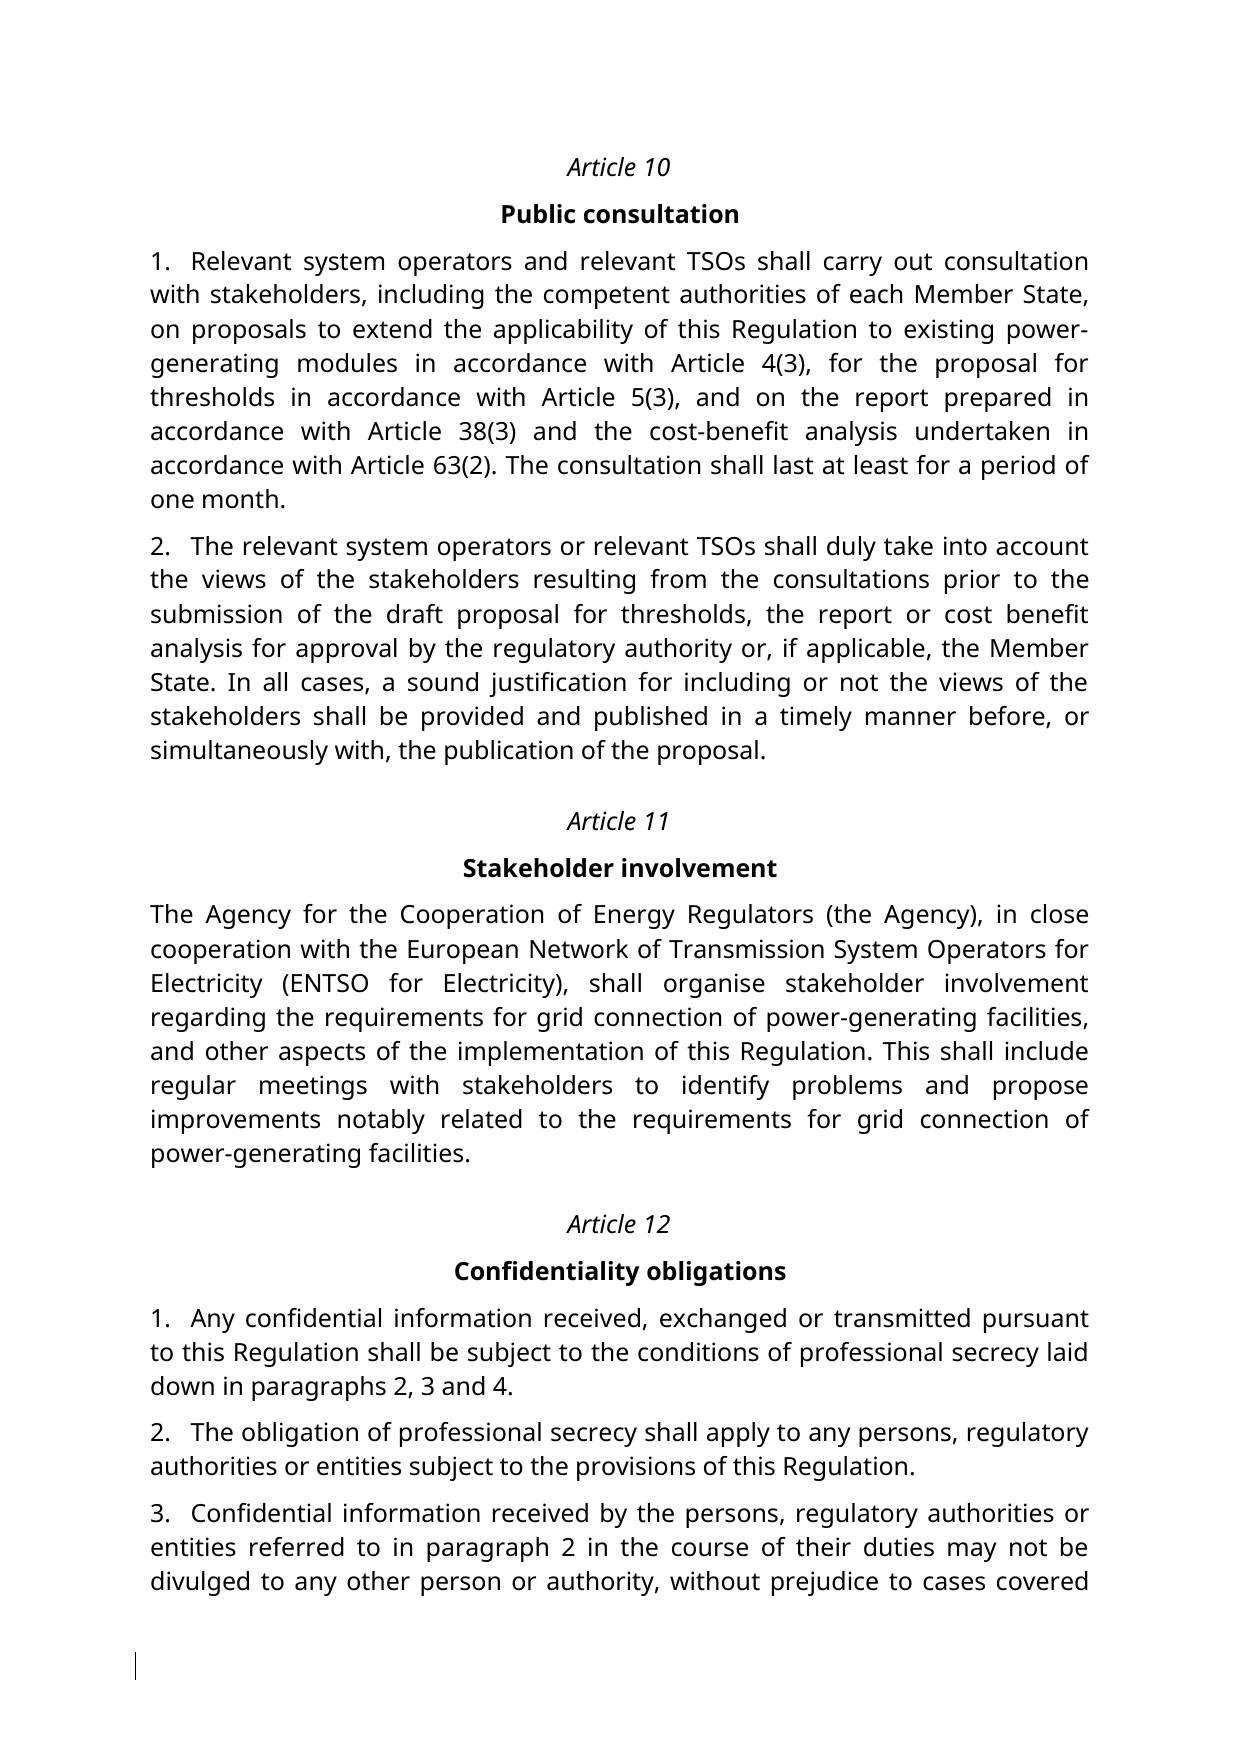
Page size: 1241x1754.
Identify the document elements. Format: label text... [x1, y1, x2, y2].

text 2. The relevant system operators or relevant TSOs shall duly take into account the views of the stakeholders resulting from the consultations prior to the submission of the draft proposal for thresholds, the report or cost benefit analysis for approval by the regulatory authority or, if applicable, the Member State. In all cases, a sound justification for including or not the views of the stakeholders shall be provided and published in a timely manner before, or simultaneously with, the publication of the proposal. [150, 528, 1090, 767]
text Public consultation [150, 197, 1090, 231]
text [150, 1496, 1090, 1598]
text Confidentiality obligations [150, 1254, 1090, 1288]
text 1. Relevant system operators and relevant TSOs shall carry out consultation with stakeholders, including the competent authorities of each Member State, on proposals to extend the applicability of this Regulation to existing power-generating modules in accordance with Article 4(3), for the proposal for thresholds in accordance with Article 5(3), and on the report prepared in accordance with Article 38(3) and the cost-benefit analysis undertaken in accordance with Article 63(2). The consultation shall last at least for a period of one month. [150, 243, 1090, 516]
text Article 11 [150, 804, 1090, 838]
text 2. The obligation of professional secrecy shall apply to any persons, regulatory authorities or entities subject to the provisions of this Regulation. [150, 1415, 1090, 1483]
text Article 10 [150, 150, 1090, 184]
text The Agency for the Cooperation of Energy Regulators (the Agency), in close cooperation with the European Network of Transmission System Operators for Electricity (ENTSO for Electricity), shall organise stakeholder involvement regarding the requirements for grid connection of power-generating facilities, and other aspects of the implementation of this Regulation. This shall include regular meetings with stakeholders to identify problems and propose improvements notably related to the requirements for grid connection of power-generating facilities. [150, 897, 1090, 1170]
text 1. Any confidential information received, exchanged or transmitted pursuant to this Regulation shall be subject to the conditions of professional secrecy laid down in paragraphs 2, 3 and 4. [150, 1300, 1090, 1402]
text Article 12 [150, 1207, 1090, 1241]
text Stakeholder involvement [150, 851, 1090, 885]
